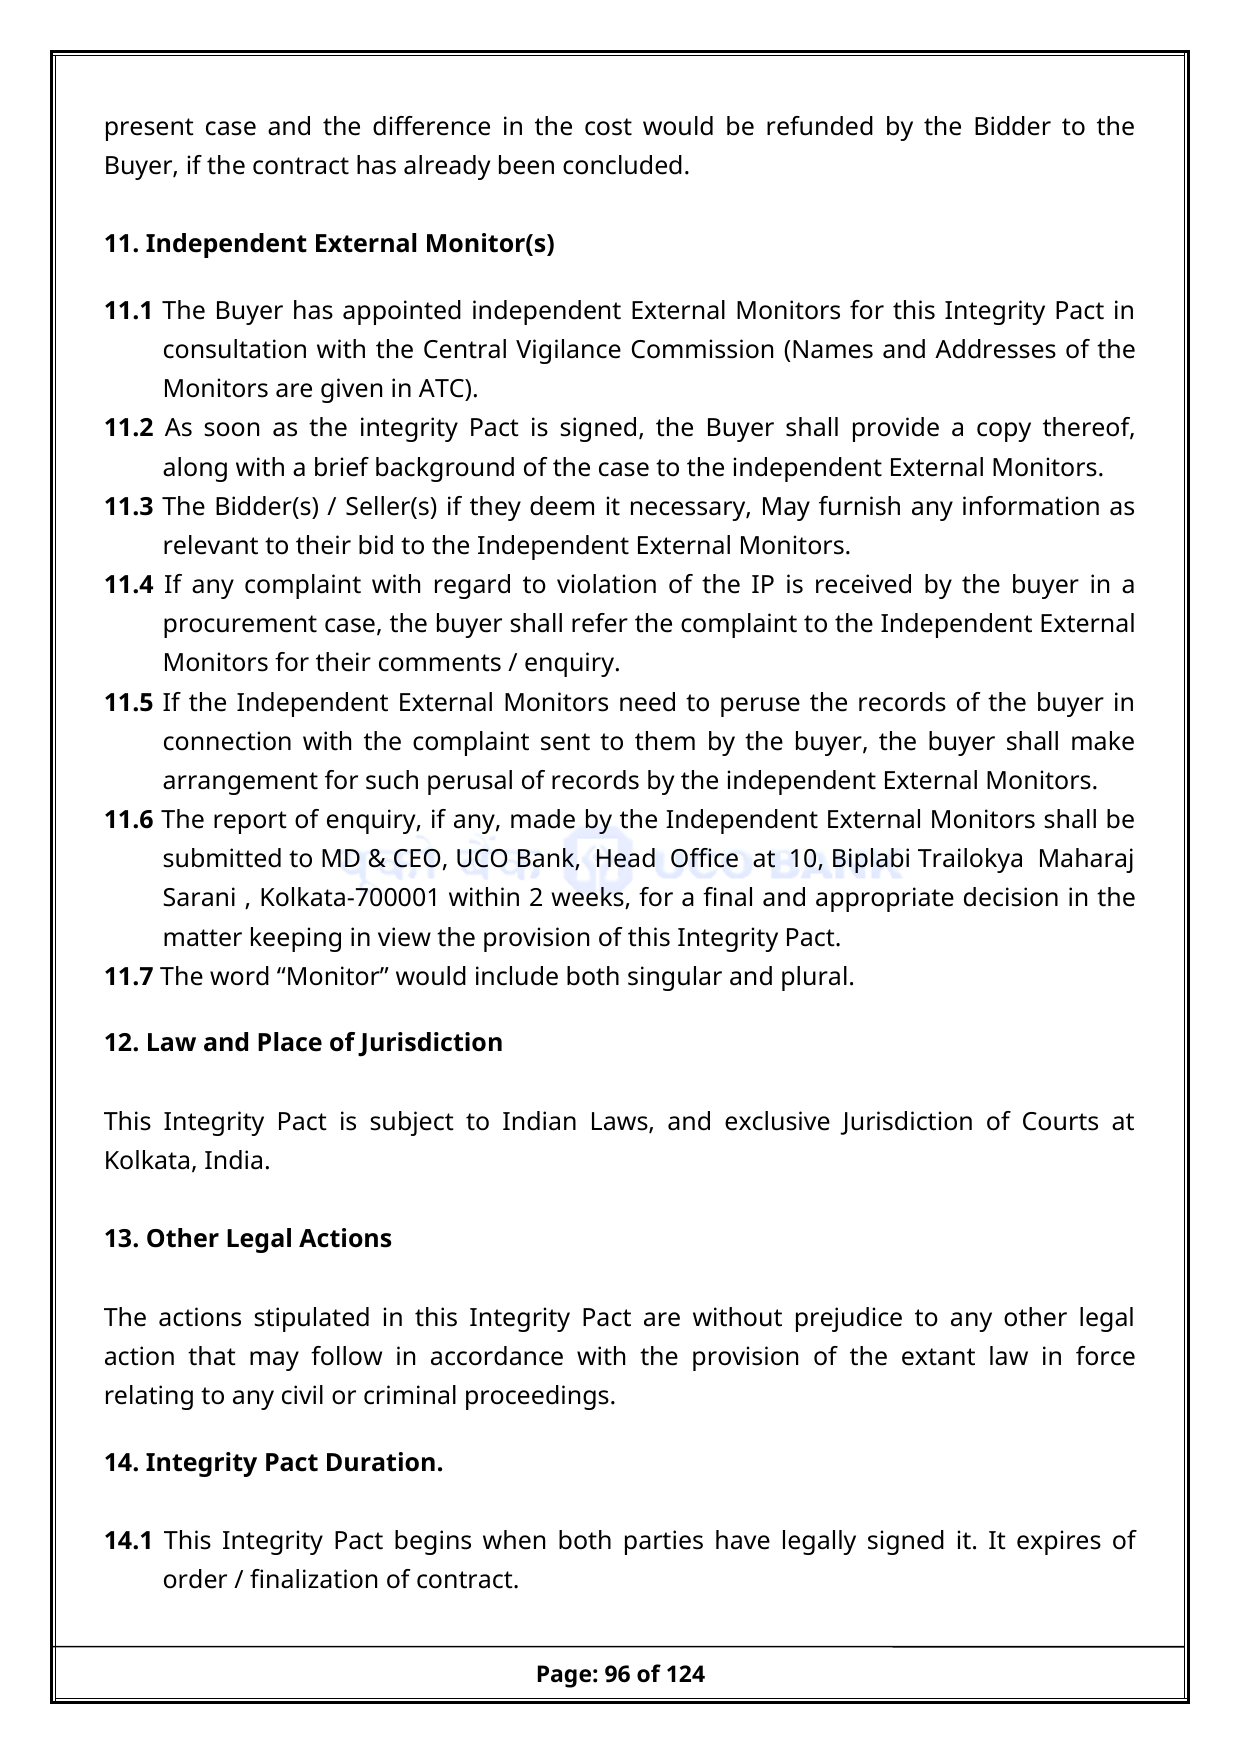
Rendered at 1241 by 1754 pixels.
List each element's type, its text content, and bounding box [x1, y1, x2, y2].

text 11.2 As soon as the integrity Pact is signed, the Buyer shall provide a copy thereof, along with a brief background of the case to the independent External Monitors. [103, 410, 1137, 483]
text 13. Other Legal Actions [103, 1221, 1137, 1255]
text 11.1 The Buyer has appointed independent External Monitors for this Integrity Pact in consultation with the Central Vigilance Commission (Names and Addresses of the Monitors are given in ATC). [103, 292, 1137, 405]
text 11.5 If the Independent External Monitors need to peruse the records of the buyer in connection with the complaint sent to them by the buyer, the buyer shall make arrangement for such perusal of records by the independent External Monitors. [103, 684, 1137, 797]
text 11.3 The Bidder(s) / Seller(s) if they deem it necessary, May furnish any information as relevant to their bid to the Independent External Monitors. [103, 488, 1137, 562]
text 11.4 If any complaint with regard to violation of the IP is received by the buyer in a procurement case, the buyer shall refer the complaint to the Independent External Monitors for their comments / enquiry. [103, 567, 1137, 679]
text 11.7 The word “Monitor” would include both singular and plural. [103, 958, 1137, 992]
text 14. Integrity Pact Duration. [103, 1444, 1137, 1478]
text 14.1 This Integrity Pact begins when both parties have legally signed it. It expires of order / finalization of contract. [103, 1522, 1137, 1596]
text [103, 108, 1137, 182]
text 11.6 The report of enquiry, if any, made by the Independent External Monitors shall be submitted to MD & CEO, UCO Bank, Head Office at 10, Biplabi Trailokya Maharaj Sarani , Kolkata-700001 within 2 weeks, for a final and appropriate decision in the matter keeping in view the provision of this Integrity Pact. [103, 802, 1137, 953]
text This Integrity Pact is subject to Indian Laws, and exclusive Jurisdiction of Courts at Kolkata, India. [103, 1103, 1137, 1177]
text 11. Independent External Monitor(s) [103, 226, 1137, 260]
text The actions stipulated in this Integrity Pact are without prejudice to any other legal action that may follow in accordance with the provision of the extant law in force relating to any civil or criminal proceedings. [103, 1299, 1137, 1412]
text 12. Law and Place of Jurisdiction [103, 1025, 1137, 1059]
